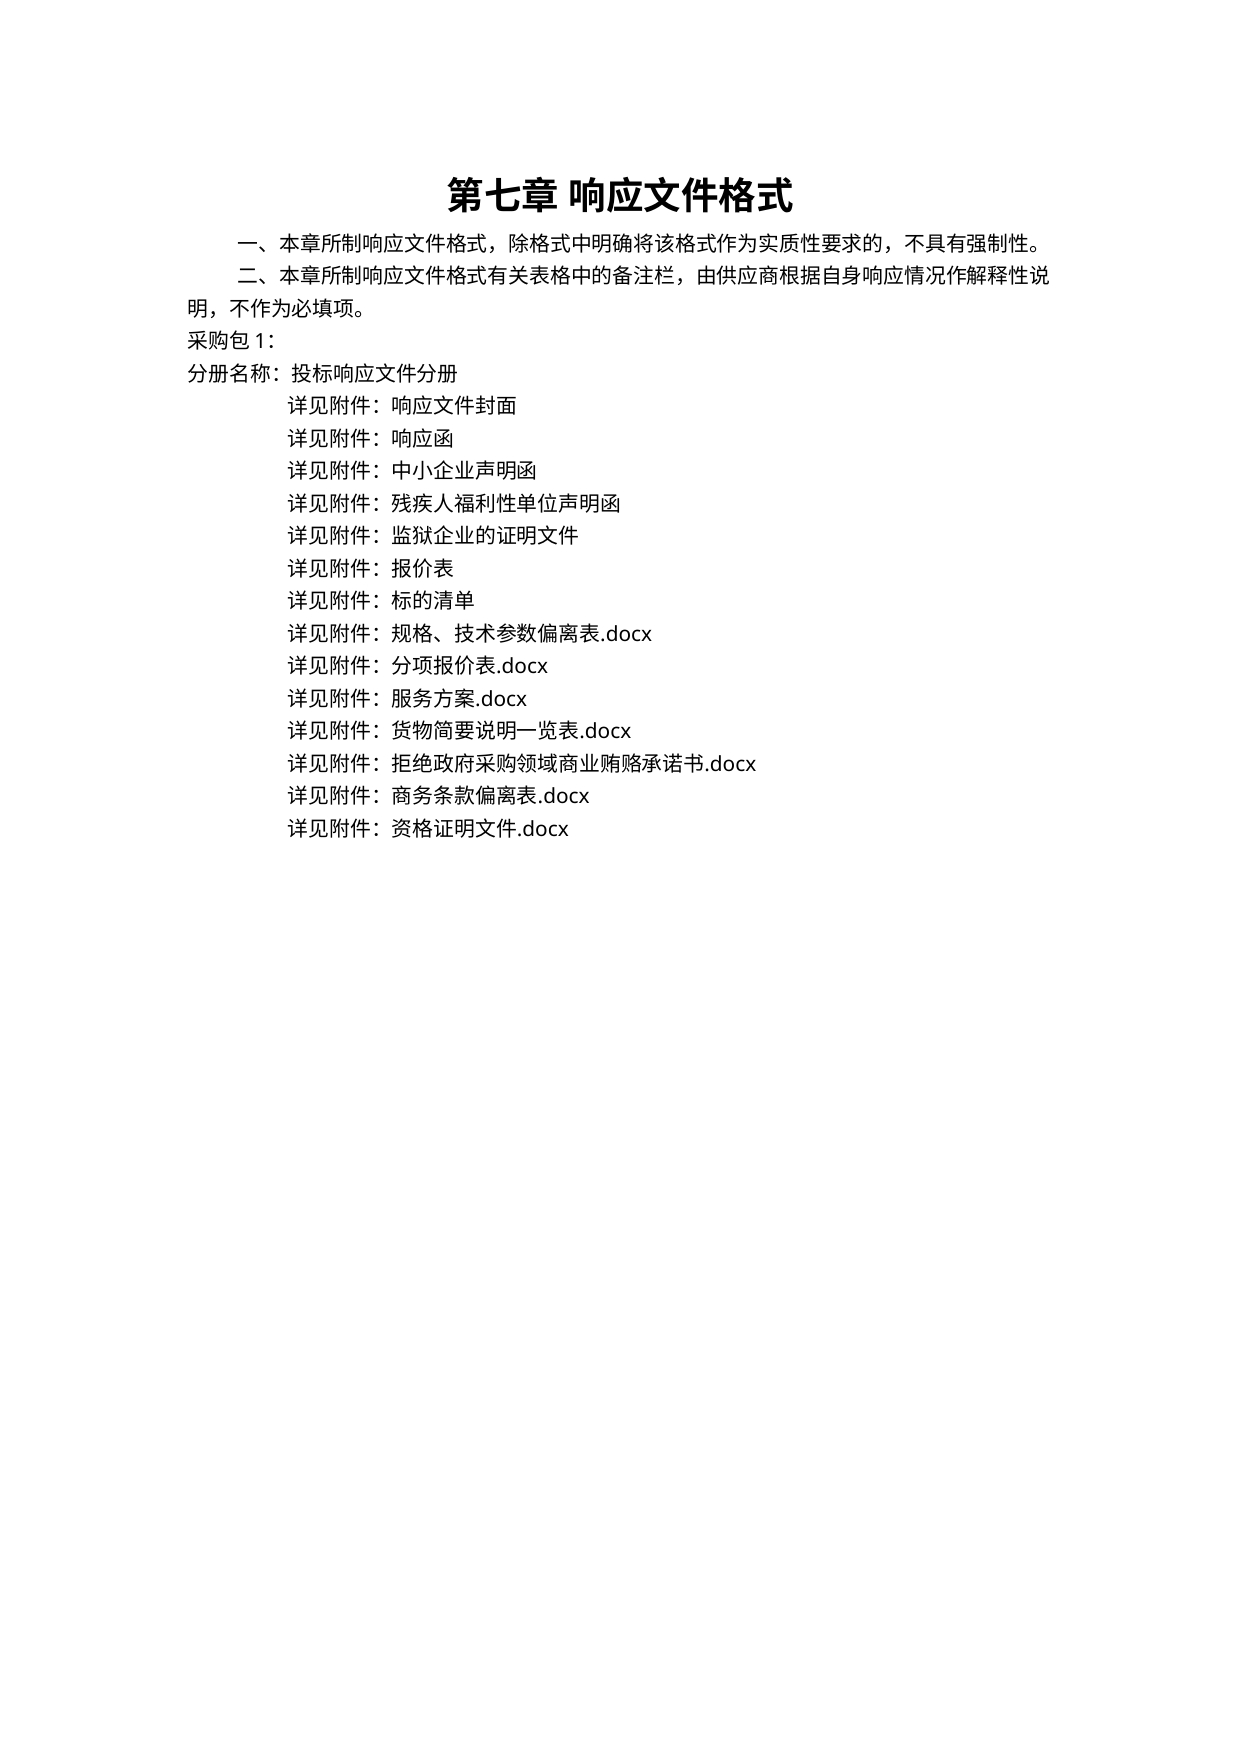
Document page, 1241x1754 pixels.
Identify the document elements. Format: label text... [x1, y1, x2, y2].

text 详见附件：拒绝政府采购领域商业贿赂承诺书.docx [187, 747, 1053, 779]
text 采购包1： [187, 324, 1053, 357]
text 详见附件：标的清单 [187, 584, 1053, 617]
text 分册名称：投标响应文件分册 [187, 357, 1053, 389]
text 详见附件：中小企业声明函 [187, 454, 1053, 487]
text 详见附件：监狱企业的证明文件 [187, 519, 1053, 552]
text 详见附件：资格证明文件.docx [187, 812, 1053, 844]
text 详见附件：分项报价表.docx [187, 649, 1053, 682]
text 一、本章所制响应文件格式，除格式中明确将该格式作为实质性要求的，不具有强制性。 [187, 227, 1053, 259]
text 详见附件：响应函 [187, 422, 1053, 454]
text 详见附件：响应文件封面 [187, 389, 1053, 422]
text 详见附件：规格、技术参数偏离表.docx [187, 617, 1053, 649]
text 详见附件：服务方案.docx [187, 682, 1053, 714]
text 详见附件：残疾人福利性单位声明函 [187, 487, 1053, 519]
text 详见附件：商务条款偏离表.docx [187, 779, 1053, 812]
text 详见附件：报价表 [187, 552, 1053, 584]
text 第七章 响应文件格式 [187, 162, 1053, 227]
text 二、本章所制响应文件格式有关表格中的备注栏，由供应商根据自身响应情况作解释性说明，不作为必填项。 [187, 259, 1053, 324]
text 详见附件：货物简要说明一览表.docx [187, 714, 1053, 747]
